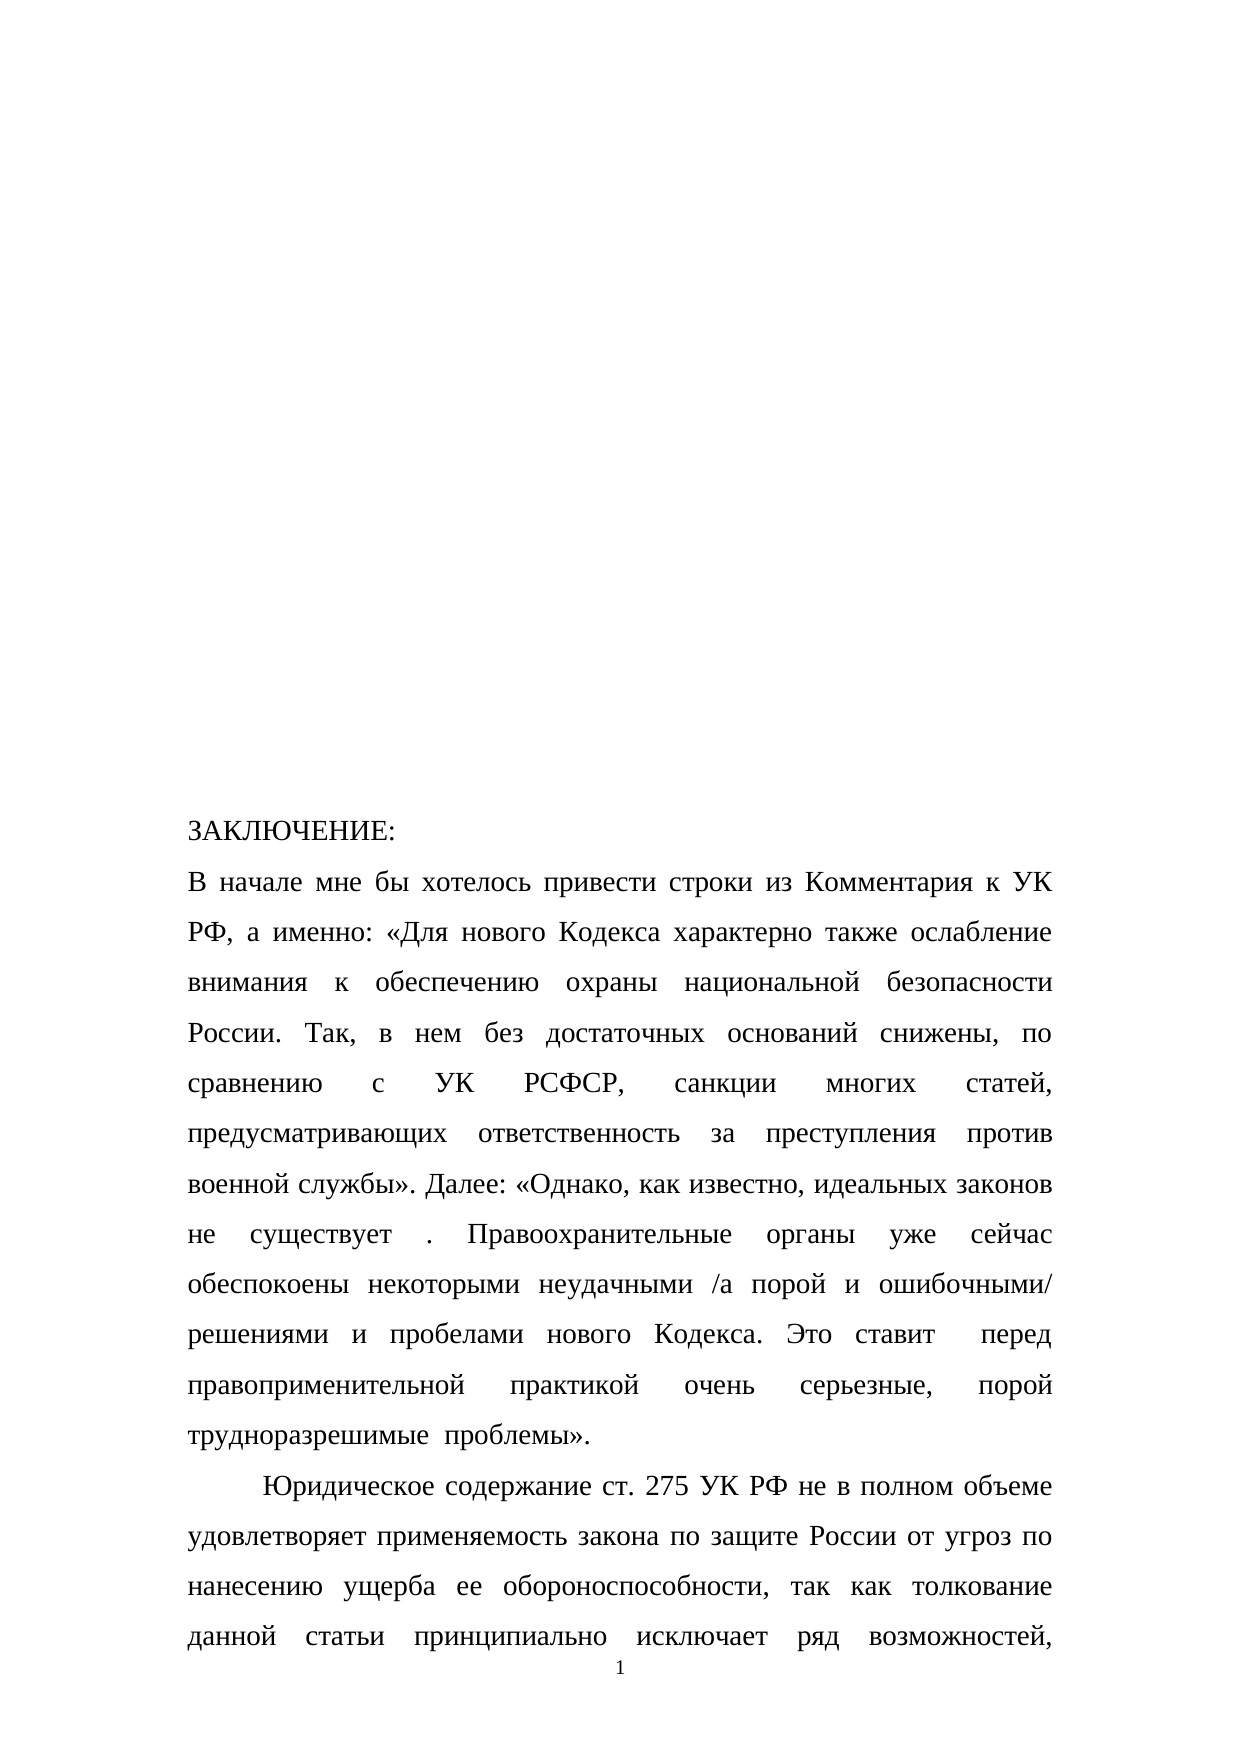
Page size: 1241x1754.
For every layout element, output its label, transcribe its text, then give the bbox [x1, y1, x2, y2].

text В начале мне бы хотелось привести строки из Комментария к УК РФ, а именно: «Для нового Кодекса характерно также ослабление внимания к обеспечению охраны национальной безопасности России. Так, в нем без достаточных оснований снижены, по сравнению с УК РСФСР, санкции многих статей, предусматривающих ответственность за преступления против военной службы». Далее: «Однако, как известно, идеальных законов не существует . Правоохранительные органы уже сейчас обеспокоены некоторыми неудачными /а порой и ошибочными/ решениями и пробелами нового Кодекса. Это ставит перед правоприменительной практикой очень серьезные, порой трудноразрешимые проблемы». [187, 864, 1053, 1451]
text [187, 1468, 1053, 1652]
text ЗАКЛЮЧЕНИЕ: [187, 814, 1053, 847]
